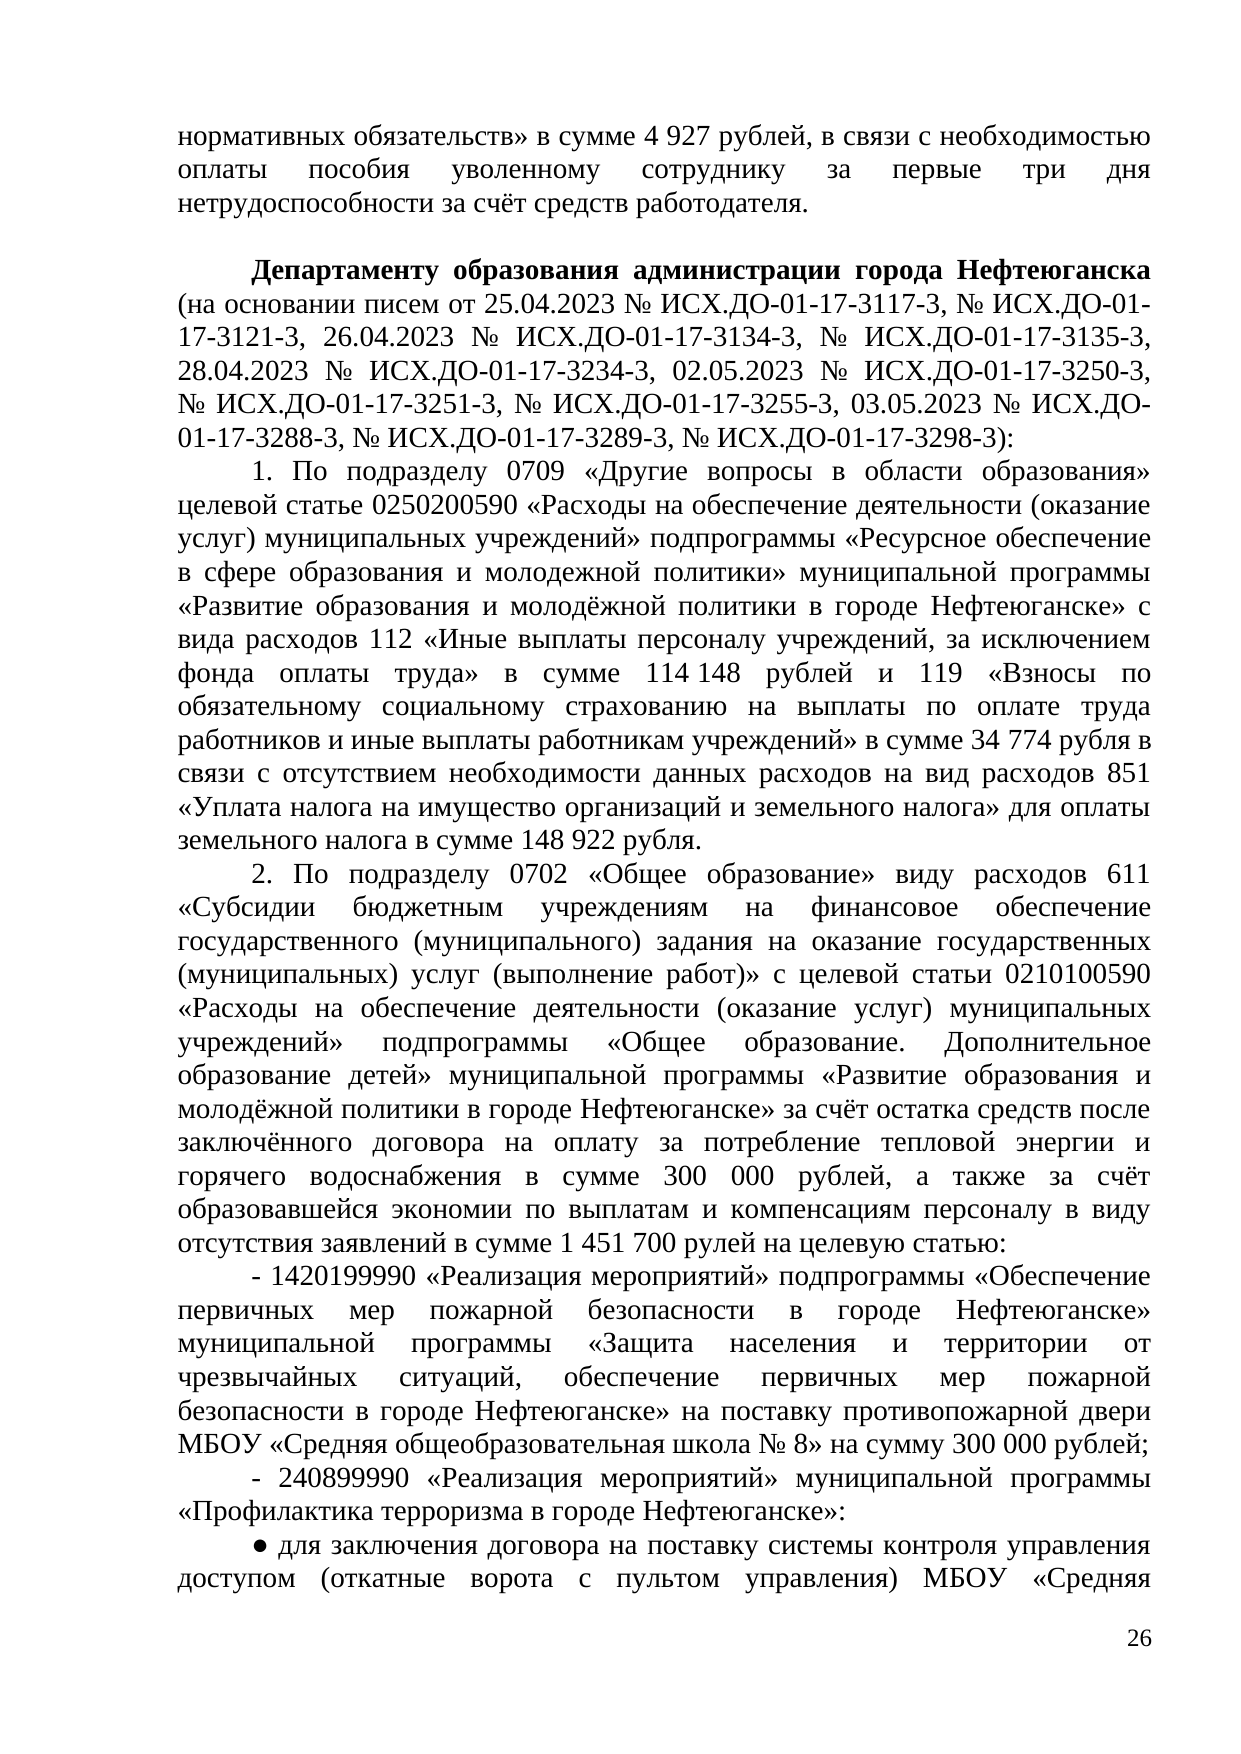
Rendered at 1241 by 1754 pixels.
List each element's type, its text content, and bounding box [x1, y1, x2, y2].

text 2. По подразделу 0702 «Общее образование» виду расходов 611 «Субсидии бюджетным учреждениям на финансовое обеспечение государственного (муниципального) задания на оказание государственных (муниципальных) услуг (выполнение работ)» с целевой статьи 0210100590 «Расходы на обеспечение деятельности (оказание услуг) муниципальных учреждений» подпрограммы «Общее образование. Дополнительное образование детей» муниципальной программы «Развитие образования и молодёжной политики в городе Нефтеюганске» за счёт остатка средств после заключённого договора на оплату за потребление тепловой энергии и горячего водоснабжения в сумме 300 000 рублей, а также за счёт образовавшейся экономии по выплатам и компенсациям персоналу в виду отсутствия заявлений в сумме 1 451 700 рулей на целевую статью: [177, 856, 1152, 1258]
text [177, 118, 1152, 219]
text 1. По подразделу 0709 «Другие вопросы в области образования» целевой статье 0250200590 «Расходы на обеспечение деятельности (оказание услуг) муниципальных учреждений» подпрограммы «Ресурсное обеспечение в сфере образования и молодежной политики» муниципальной программы «Развитие образования и молодёжной политики в городе Нефтеюганске» с вида расходов 112 «Иные выплаты персоналу учреждений, за исключением фонда оплаты труда» в сумме 114 148 рублей и 119 «Взносы по обязательному социальному страхованию на выплаты по оплате труда работников и иные выплаты работникам учреждений» в сумме 34 774 рубля в связи с отсутствием необходимости данных расходов на вид расходов 851 «Уплата налога на имущество организаций и земельного налога» для оплаты земельного налога в сумме 148 922 рубля. [177, 453, 1152, 856]
text - 1420199990 «Реализация мероприятий» подпрограммы «Обеспечение первичных мер пожарной безопасности в городе Нефтеюганске» муниципальной программы «Защита населения и территории от чрезвычайных ситуаций, обеспечение первичных мер пожарной безопасности в городе Нефтеюганске» на поставку противопожарной двери МБОУ «Средняя общеобразовательная школа № 8» на сумму 300 000 рублей; [177, 1258, 1152, 1460]
text Департаменту образования администрации города Нефтеюганска (на основании писем от 25.04.2023 № ИСХ.ДО-01-17-3117-3, № ИСХ.ДО-01-17-3121-3, 26.04.2023 № ИСХ.ДО-01-17-3134-3, № ИСХ.ДО-01-17-3135-3, 28.04.2023 № ИСХ.ДО-01-17-3234-3, 02.05.2023 № ИСХ.ДО-01-17-3250-3, № ИСХ.ДО-01-17-3251-3, № ИСХ.ДО-01-17-3255-3, 03.05.2023 № ИСХ.ДО-01-17-3288-3, № ИСХ.ДО-01-17-3289-3, № ИСХ.ДО-01-17-3298-3): [177, 252, 1152, 453]
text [177, 1527, 1152, 1594]
text - 240899990 «Реализация мероприятий» муниципальной программы «Профилактика терроризма в городе Нефтеюганске»: [177, 1460, 1152, 1527]
